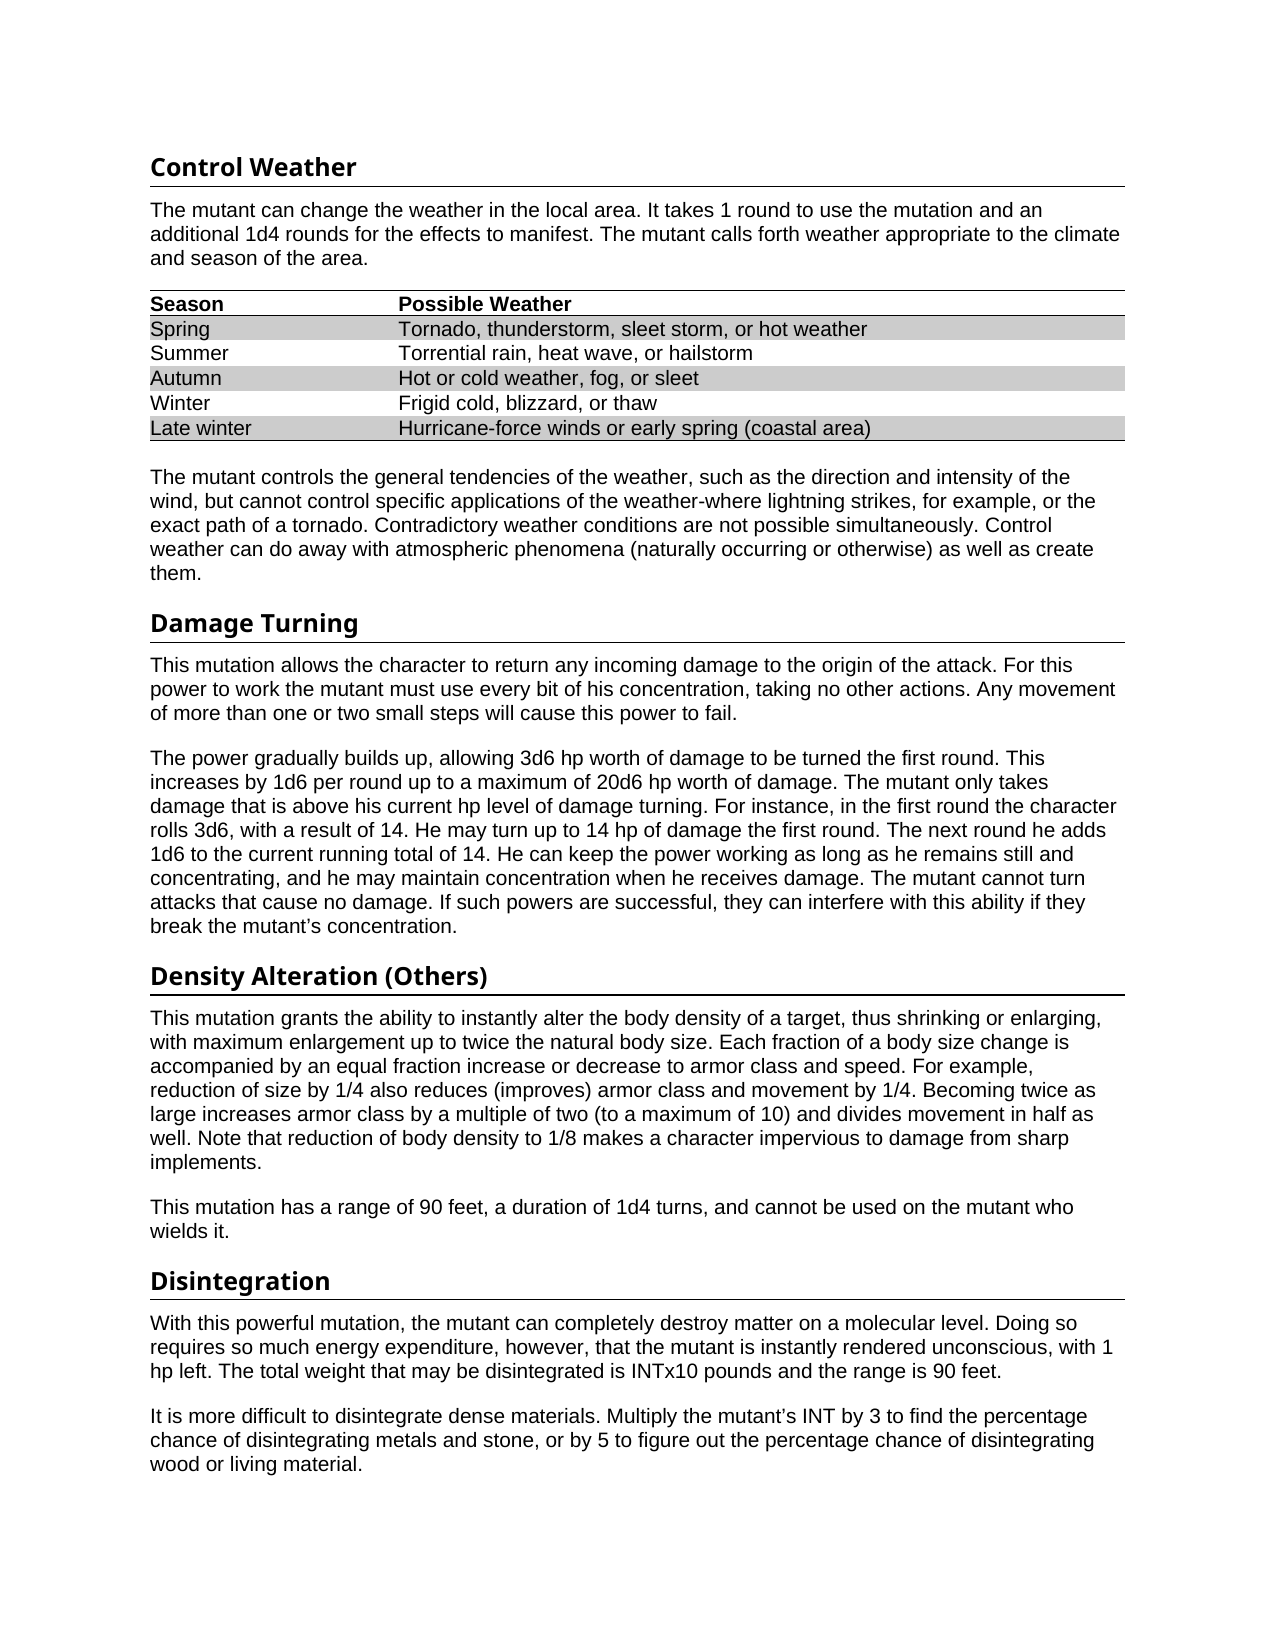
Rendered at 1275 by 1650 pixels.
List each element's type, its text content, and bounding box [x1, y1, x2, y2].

text This mutation has a range of 90 feet, a duration of 1d4 turns, and cannot be used on the mutant who wields it. [150, 1194, 1125, 1242]
subtitle Damage Turning [150, 606, 1125, 642]
text This mutation allows the character to return any incoming damage to the origin of the attack. For this power to work the mutant must use every bit of his concentration, taking no other actions. Any movement of more than one or two small steps will cause this power to fail. [150, 653, 1125, 725]
text It is more difficult to disintegrate dense materials. Multiply the mutant’s INT by 3 to find the percentage chance of disintegrating metals and stone, or by 5 to figure out the percentage chance of disintegrating wood or living material. [150, 1403, 1125, 1475]
text The power gradually builds up, allowing 3d6 hp worth of damage to be turned the first round. This increases by 1d6 per round up to a maximum of 20d6 hp worth of damage. The mutant only takes damage that is above his current hp level of damage turning. For instance, in the first round the character rolls 3d6, with a result of 14. He may turn up to 14 hp of damage the first round. The next round he adds 1d6 to the current running total of 14. He can keep the power working as long as he remains still and concentrating, and he may maintain concentration when he receives damage. The mutant cannot turn attacks that cause no damage. If such powers are successful, they can interfere with this ability if they break the mutant’s concentration. [150, 746, 1125, 937]
text The mutant controls the general tendencies of the weather, such as the direction and intensity of the wind, but cannot control specific applications of the weather-where lightning strikes, for example, or the exact path of a tornado. Contradictory weather conditions are not possible simultaneously. Control weather can do away with atmospheric phenomena (naturally occurring or otherwise) as well as create them. [150, 465, 1125, 585]
subtitle Control Weather [150, 150, 1125, 186]
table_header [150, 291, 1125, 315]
text With this powerful mutation, the mutant can completely destroy matter on a molecular level. Doing so requires so much energy expenditure, however, that the mutant is instantly rendered unconscious, with 1 hp left. The total weight that may be disintegrated is INTx10 pounds and the range is 90 feet. [150, 1311, 1125, 1383]
text The mutant can change the weather in the local area. It takes 1 round to use the mutation and an additional 1d4 rounds for the effects to manifest. The mutant calls forth weather appropriate to the climate and season of the area. [150, 198, 1125, 269]
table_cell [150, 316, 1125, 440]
subtitle Disintegration [150, 1263, 1125, 1299]
subtitle Density Alteration (Others) [150, 958, 1125, 994]
text This mutation grants the ability to instantly alter the body density of a target, thus shrinking or enlarging, with maximum enlargement up to twice the natural body size. Each fraction of a body size change is accompanied by an equal fraction increase or decrease to armor class and speed. For example, reduction of size by 1/4 also reduces (improves) armor class and movement by 1/4. Becoming twice as large increases armor class by a multiple of two (to a maximum of 10) and divides movement in half as well. Note that reduction of body density to 1/8 makes a character impervious to damage from sharp implements. [150, 1006, 1125, 1174]
